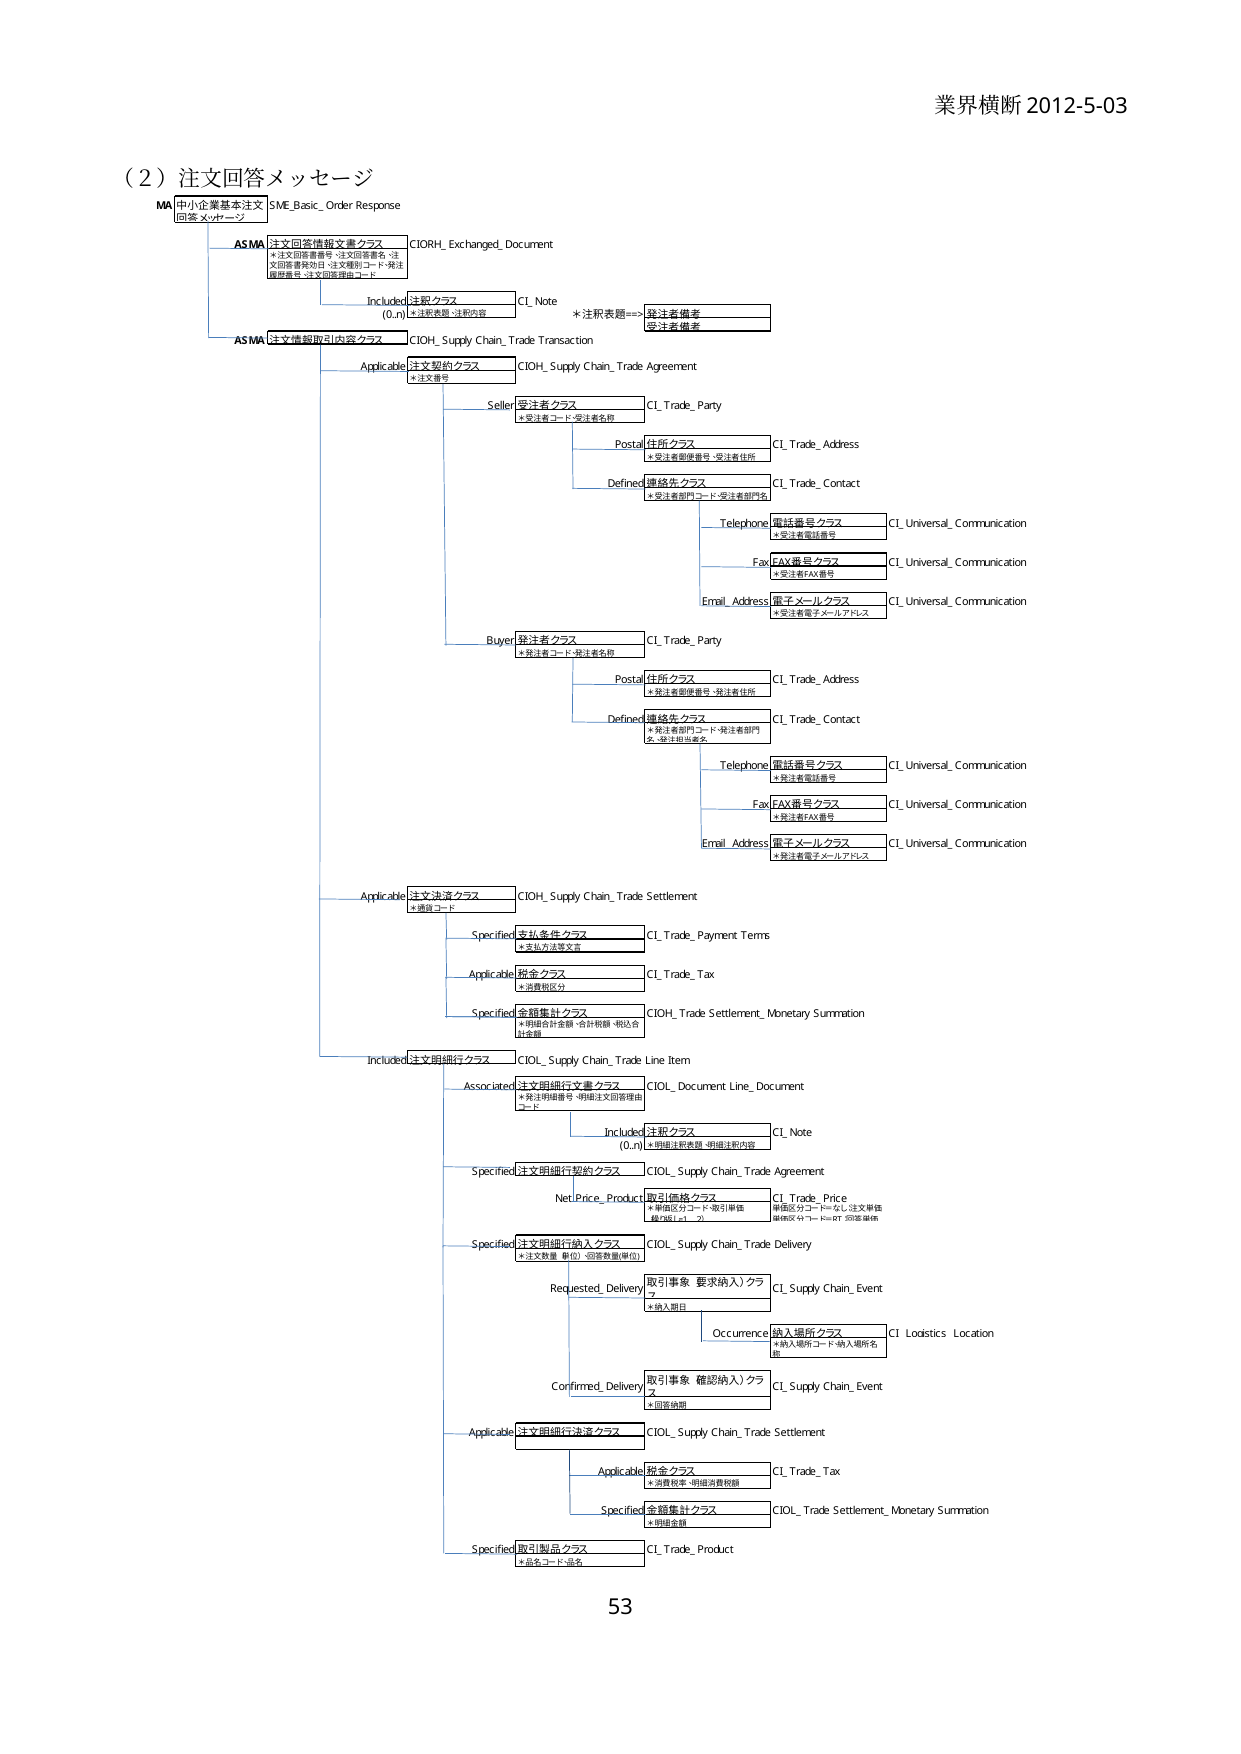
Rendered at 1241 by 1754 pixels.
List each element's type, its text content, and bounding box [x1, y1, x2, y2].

text （２）注文回答メッセージ [112, 158, 1128, 196]
